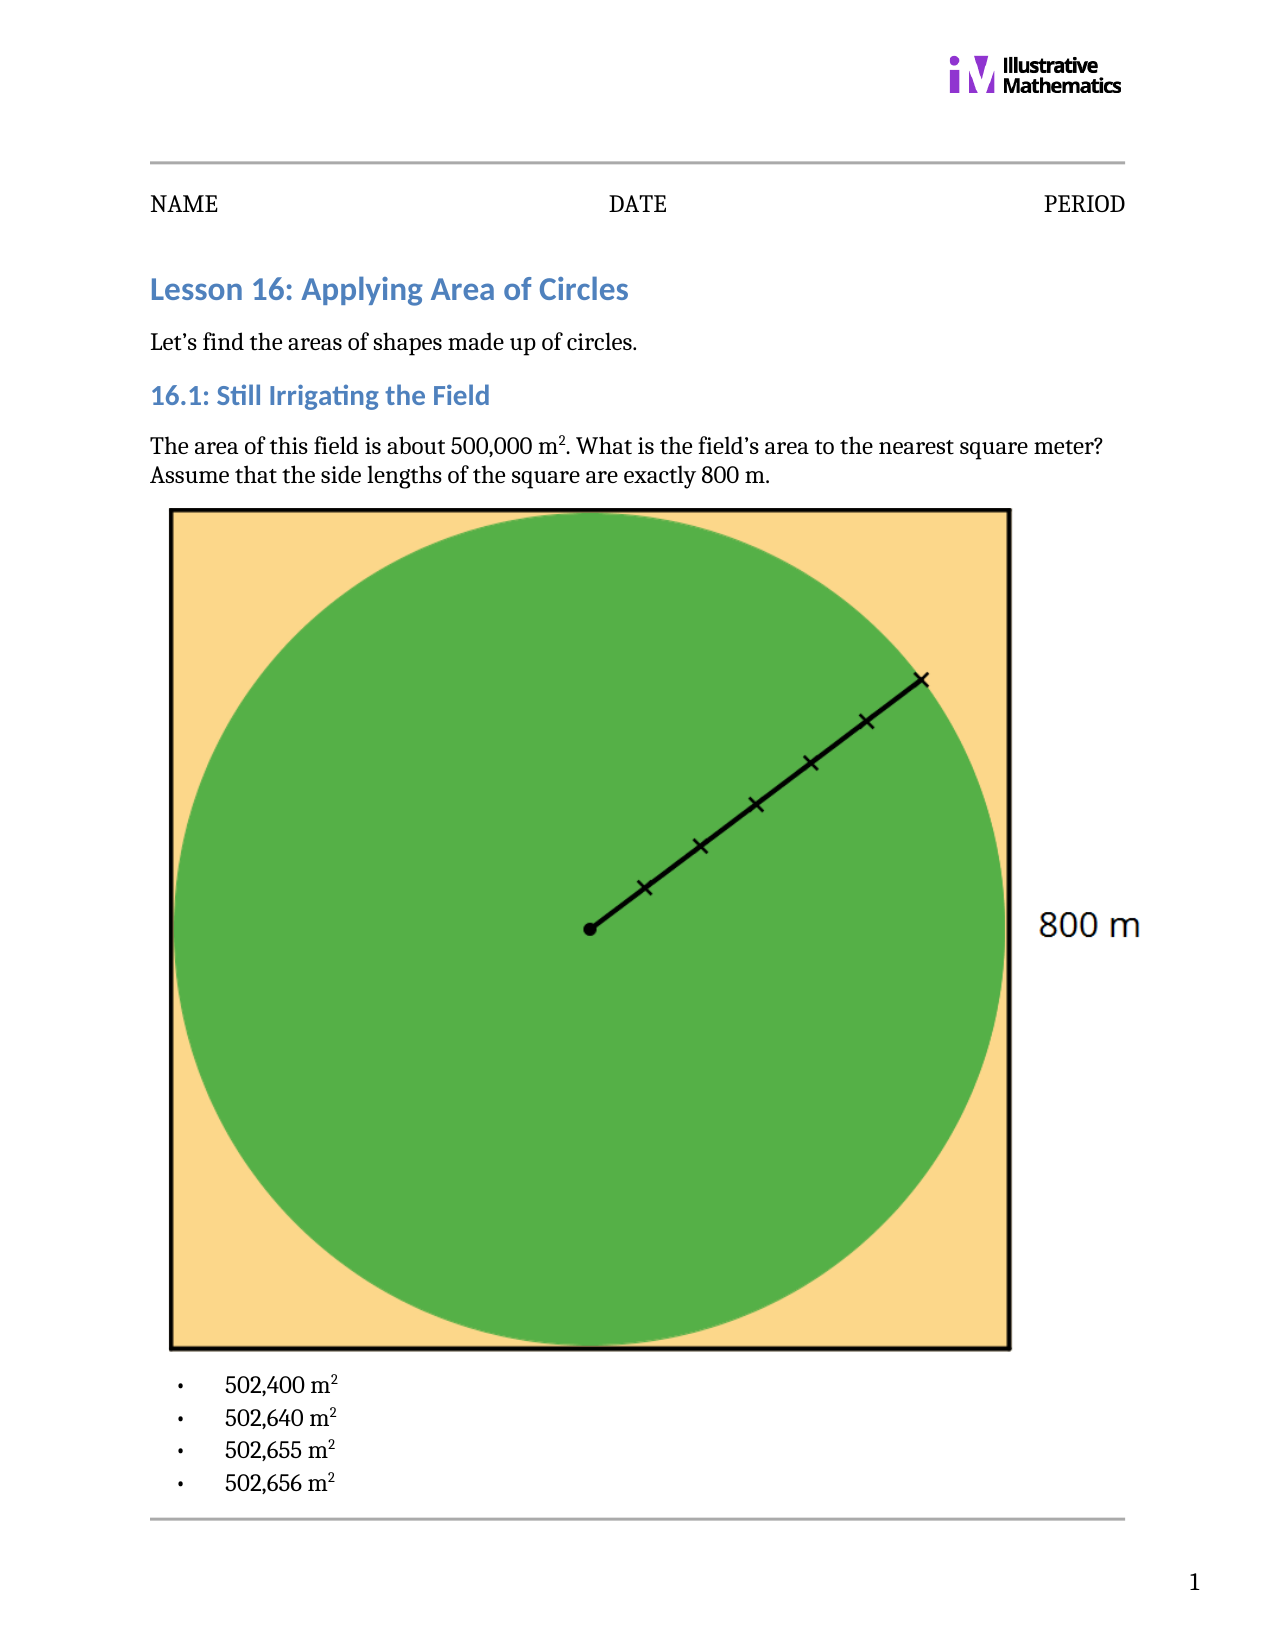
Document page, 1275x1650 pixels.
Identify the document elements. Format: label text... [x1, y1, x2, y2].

list 502,656 m2 [175, 1469, 1125, 1498]
list 502,640 m2 [175, 1404, 1125, 1433]
subtitle Lesson 16: Applying Area of Circles [150, 268, 1125, 309]
text Let’s find the areas of shapes made up of circles. [150, 328, 1125, 357]
list 502,400 m2 [175, 1371, 1125, 1400]
picture [949, 55, 1121, 93]
picture [168, 508, 1144, 1353]
text The area of this field is about 500,000 m2. What is the field’s area to the nearest square meter? Assume that the side lengths of the square are exactly 800 m. [150, 432, 1125, 489]
list 502,655 m2 [175, 1436, 1125, 1465]
subtitle 16.1: Still Irrigating the Field [150, 377, 1125, 413]
